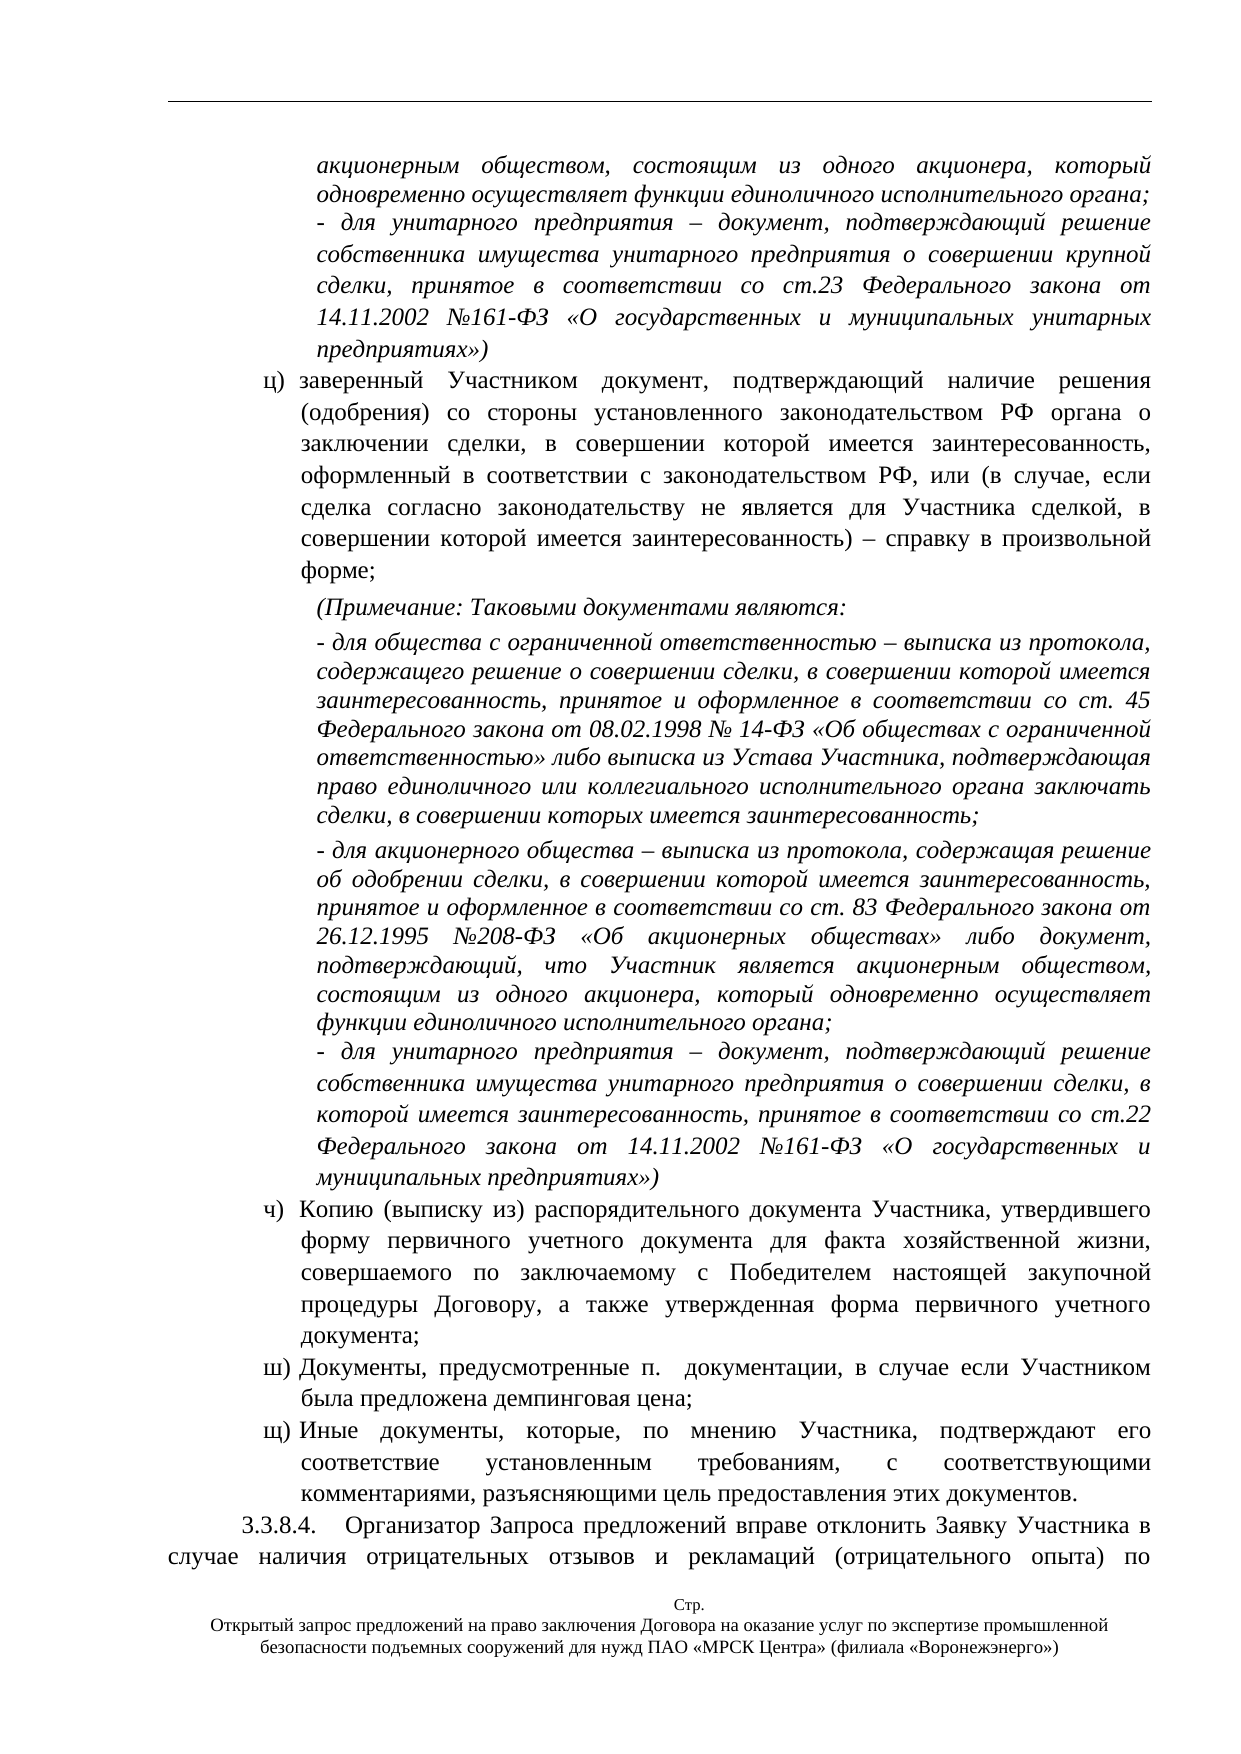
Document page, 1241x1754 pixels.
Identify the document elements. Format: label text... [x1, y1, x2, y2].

list - для унитарного предприятия – документ, подтверждающий решение собственника имущества унитарного предприятия о совершении сделки, в которой имеется заинтересованность, принятое в соответствии со ст.22 Федерального закона от 14.11.2002 №161-ФЗ «О государственных и муниципальных предприятиях») [316, 1036, 1152, 1191]
list Документы, предусмотренные п. 0 документации, в случае если Участником была предложена демпинговая цена; [263, 1352, 1152, 1412]
list - для унитарного предприятия – документ, подтверждающий решение собственника имущества унитарного предприятия о совершении крупной сделки, принятое в соответствии со ст.23 Федерального закона от 14.11.2002 №161-ФЗ «О государственных и муниципальных унитарных предприятиях») [316, 207, 1152, 362]
list (Примечание: Таковыми документами являются: [316, 592, 1152, 621]
list Копию (выписку из) распорядительного документа Участника, утвердившего форму первичного учетного документа для факта хозяйственной жизни, совершаемого по заключаемому с Победителем настоящей закупочной процедуры Договору, а также утвержденная форма первичного учетного документа; [263, 1194, 1152, 1349]
list заверенный Участником документ, подтверждающий наличие решения (одобрения) со стороны установленного законодательством РФ органа о заключении сделки, в совершении которой имеется заинтересованность, оформленный в соответствии с законодательством РФ, или (в случае, если сделка согласно законодательству не является для Участника сделкой, в совершении которой имеется заинтересованность) – справку в произвольной форме; [263, 365, 1152, 583]
list Иные документы, которые, по мнению Участника, подтверждают его соответствие установленным требованиям, с соответствующими комментариями, разъясняющими цель предоставления этих документов. [263, 1415, 1152, 1507]
list - для акционерного общества – выписка из протокола, содержащая решение об одобрении сделки, в совершении которой имеется заинтересованность, принятое и оформленное в соответствии со ст. 83 Федерального закона от 26.12.1995 №208-ФЗ «Об акционерных обществах» либо документ, подтверждающий, что Участник является акционерным обществом, состоящим из одного акционера, который одновременно осуществляет функции единоличного исполнительного органа; [316, 835, 1152, 1036]
list - для общества с ограниченной ответственностью – выписка из протокола, содержащего решение о совершении сделки, в совершении которой имеется заинтересованность, принятое и оформленное в соответствии со ст. 45 Федерального закона от 08.02.1998 № 14-ФЗ «Об обществах с ограниченной ответственностью» либо выписка из Устава Участника, подтверждающая право единоличного или коллегиального исполнительного органа заключать сделки, в совершении которых имеется заинтересованность; [316, 627, 1152, 829]
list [168, 1510, 1152, 1570]
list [316, 150, 1152, 207]
